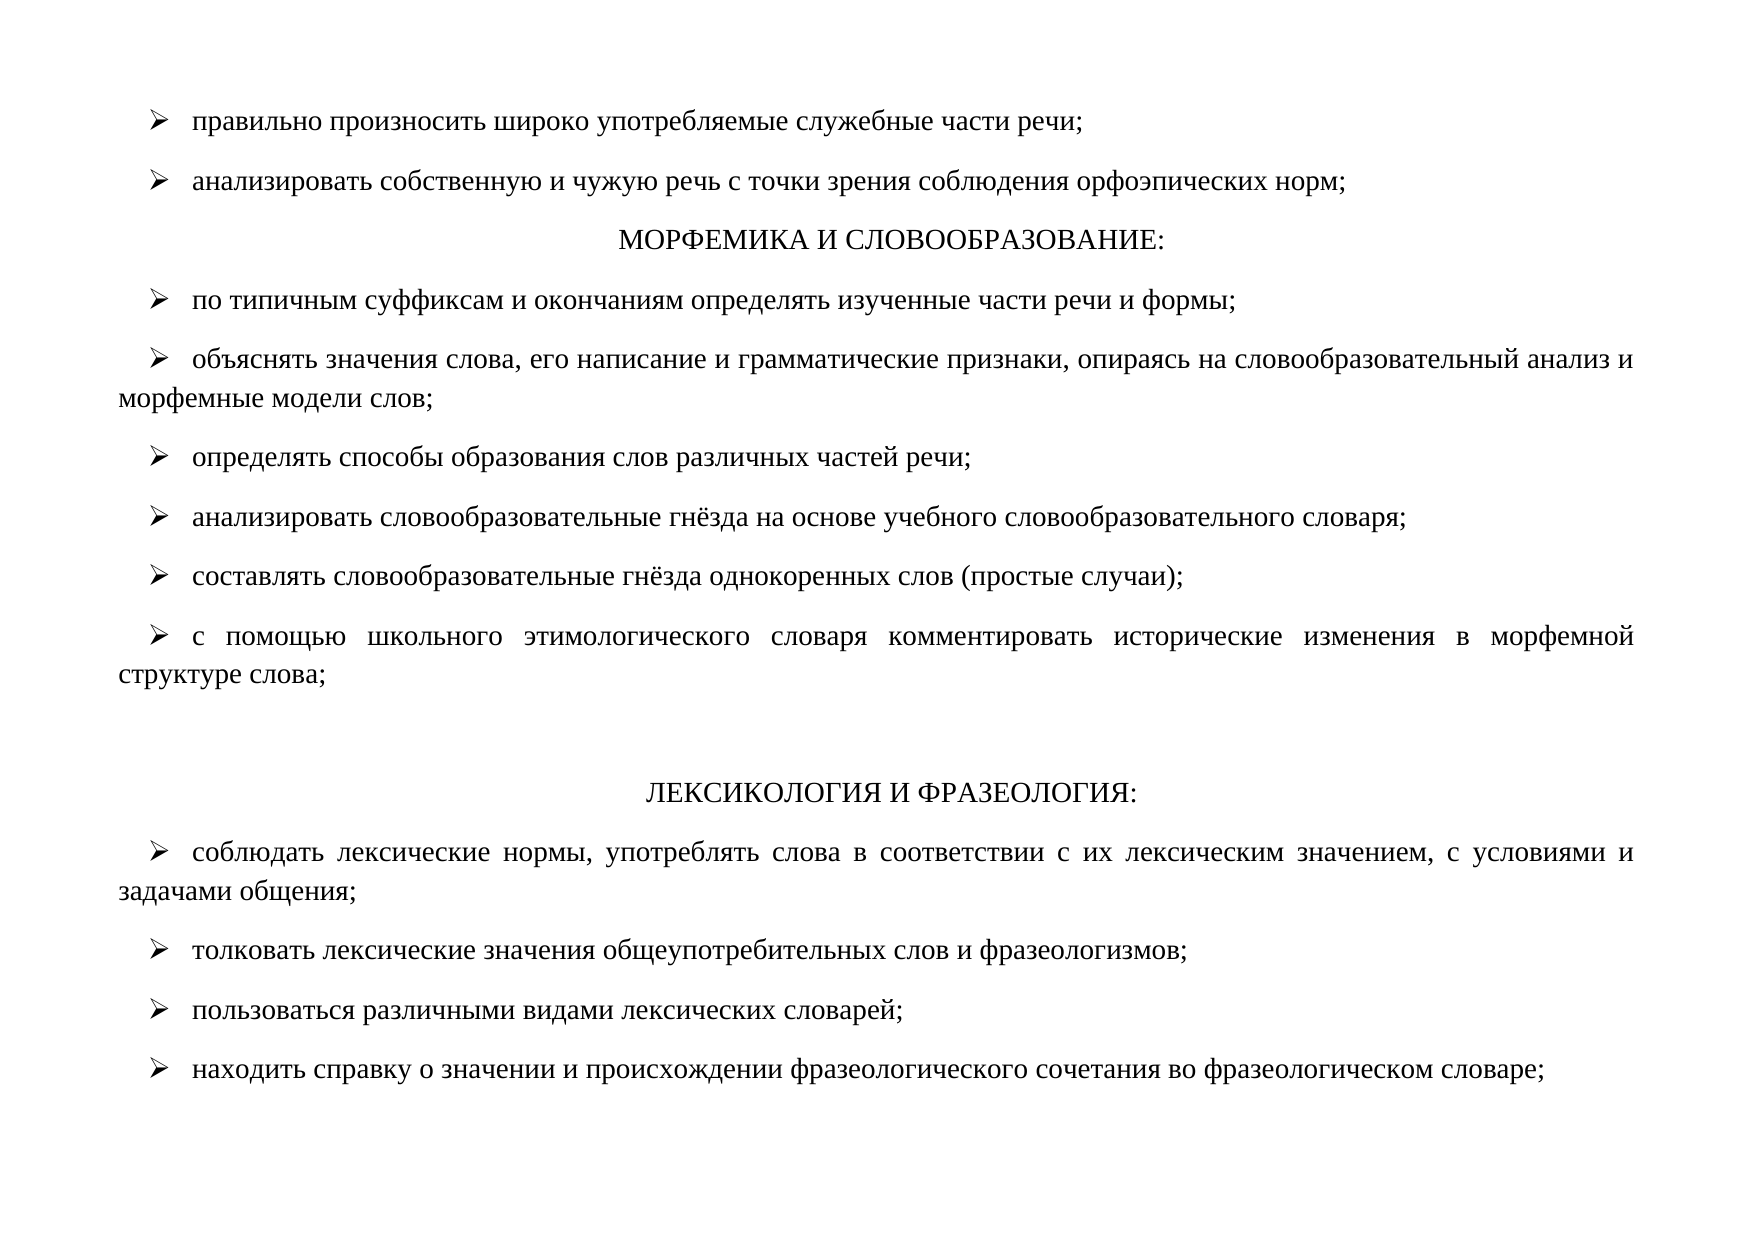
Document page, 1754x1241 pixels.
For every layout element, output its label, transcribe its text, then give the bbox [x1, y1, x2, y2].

list анализировать словообразовательные гнёзда на основе учебного словообразовательного словаря; [118, 499, 1636, 532]
list соблюдать лексические нормы, употреблять слова в соответствии с их лексическим значением, с условиями и задачами общения; [118, 834, 1636, 907]
list находить справку о значении и происхождении фразеологического сочетания во фразеологическом словаре; [118, 1051, 1636, 1085]
text МОРФЕМИКА И СЛОВООБРАЗОВАНИЕ: [118, 222, 1636, 256]
text ЛЕКСИКОЛОГИЯ И ФРАЗЕОЛОГИЯ: [118, 775, 1636, 809]
list составлять словообразовательные гнёзда однокоренных слов (простые случаи); [118, 558, 1636, 592]
list по типичным суффиксам и окончаниям определять изученные части речи и формы; [118, 282, 1636, 315]
list с помощью школьного этимологического словаря комментировать исторические изменения в морфемной структуре слова; [118, 618, 1636, 690]
list пользоваться различными видами лексических словарей; [118, 992, 1636, 1026]
list определять способы образования слов различных частей речи; [118, 439, 1636, 473]
list анализировать собственную и чужую речь с точки зрения соблюдения орфоэпических норм; [118, 163, 1636, 197]
list объяснять значения слова, его написание и грамматические признаки, опираясь на словообразовательный анализ и морфемные модели слов; [118, 341, 1636, 413]
list правильно произносить широко употребляемые служебные части речи; [118, 103, 1636, 137]
list толковать лексические значения общеупотребительных слов и фразеологизмов; [118, 932, 1636, 966]
